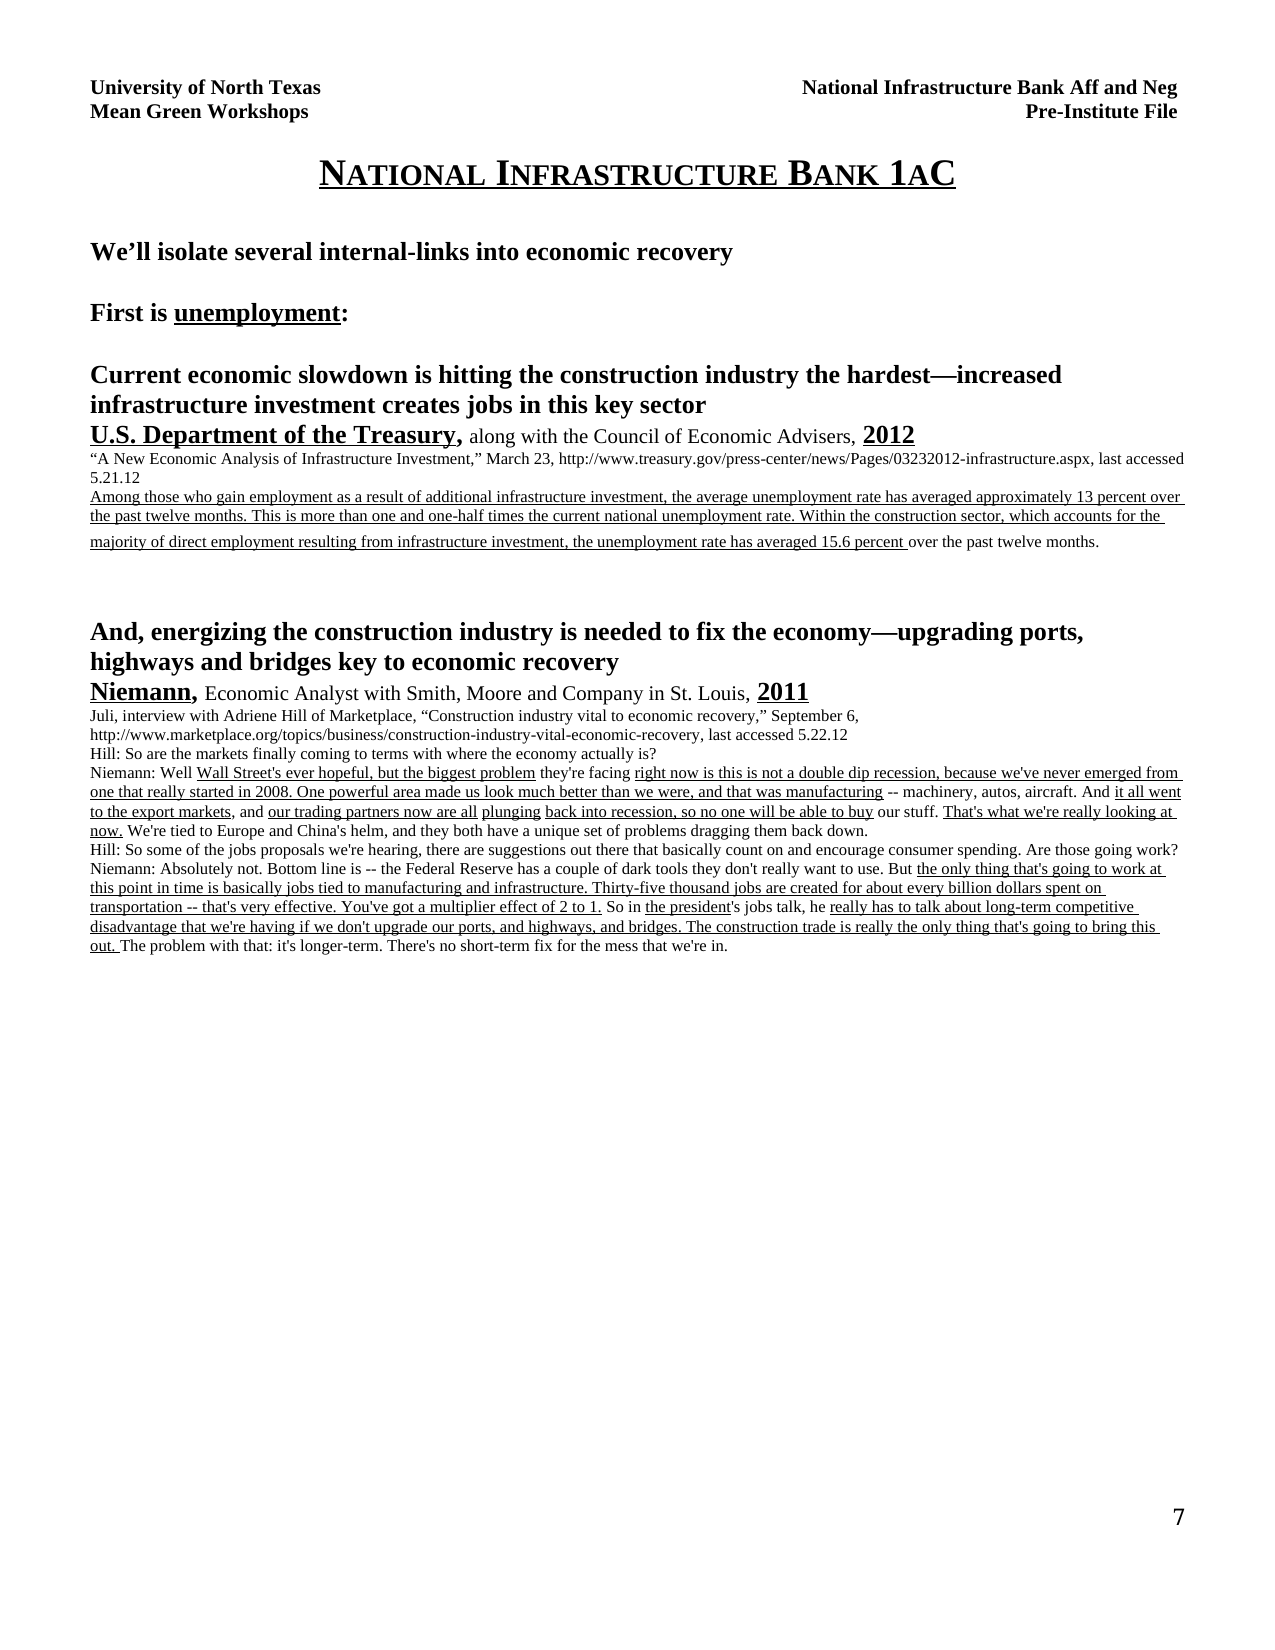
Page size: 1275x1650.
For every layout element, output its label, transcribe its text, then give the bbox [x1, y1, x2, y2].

text Niemann: Absolutely not. Bottom line is -- the Federal Reserve has a couple of dark tools they don't really want to use. But the only thing that's going to work at this point in time is basically jobs tied to manufacturing and infrastructure. Thirty-five thousand jobs are created for about every billion dollars spent on transportation -- that's very effective. You've got a multiplier effect of 2 to 1. So in the president's jobs talk, he really has to talk about long-term competitive disadvantage that we're having if we don't upgrade our ports, and highways, and bridges. The construction trade is really the only thing that's going to bring this out. The problem with that: it's longer-term. There's no short-term fix for the mess that we're in. [90, 859, 1185, 955]
text Hill: So are the markets finally coming to terms with where the economy actually is? [90, 744, 1185, 763]
text Niemann: Well Wall Street's ever hopeful, but the biggest problem they're facing right now is this is not a double dip recession, because we've never emerged from one that really started in 2008. One powerful area made us look much better than we were, and that was manufacturing -- machinery, autos, aircraft. And it all went to the export markets, and our trading partners now are all plunging back into recession, so no one will be able to buy our stuff. That's what we're really looking at now. We're tied to Europe and China's helm, and they both have a unique set of problems dragging them back down. [90, 763, 1185, 840]
text We’ll isolate several internal-links into economic recovery [90, 236, 1185, 266]
text Hill: So some of the jobs proposals we're hearing, there are suggestions out there that basically count on and encourage consumer spending. Are those going work? [90, 840, 1185, 859]
text National Infrastructure Bank 1aC [90, 150, 1185, 193]
text U.S. Department of the Treasury, along with the Council of Economic Advisers, 2012 [90, 419, 1185, 449]
text And, energizing the construction industry is needed to fix the economy—upgrading ports, highways and bridges key to economic recovery [90, 616, 1185, 676]
text Juli, interview with Adriene Hill of Marketplace, “Construction industry vital to economic recovery,” September 6, http://www.marketplace.org/topics/business/construction-industry-vital-economic-recovery, last accessed 5.22.12 [90, 706, 1185, 744]
text Niemann, Economic Analyst with Smith, Moore and Company in St. Louis, 2011 [90, 676, 1185, 706]
text First is unemployment: [90, 297, 1185, 327]
text Among those who gain employment as a result of additional infrastructure investment, the average unemployment rate has averaged approximately 13 percent over the past twelve months. This is more than one and one-half times the current national unemployment rate. Within the construction sector, which accounts for the majority of direct employment resulting from infrastructure investment, the unemployment rate has averaged 15.6 percent over the past twelve months. [90, 505, 1185, 553]
text “A New Economic Analysis of Infrastructure Investment,” March 23, http://www.treasury.gov/press-center/news/Pages/03232012-infrastructure.aspx, last accessed 5.21.12 [90, 449, 1185, 487]
text Current economic slowdown is hitting the construction industry the hardest—increased infrastructure investment creates jobs in this key sector [90, 359, 1185, 419]
